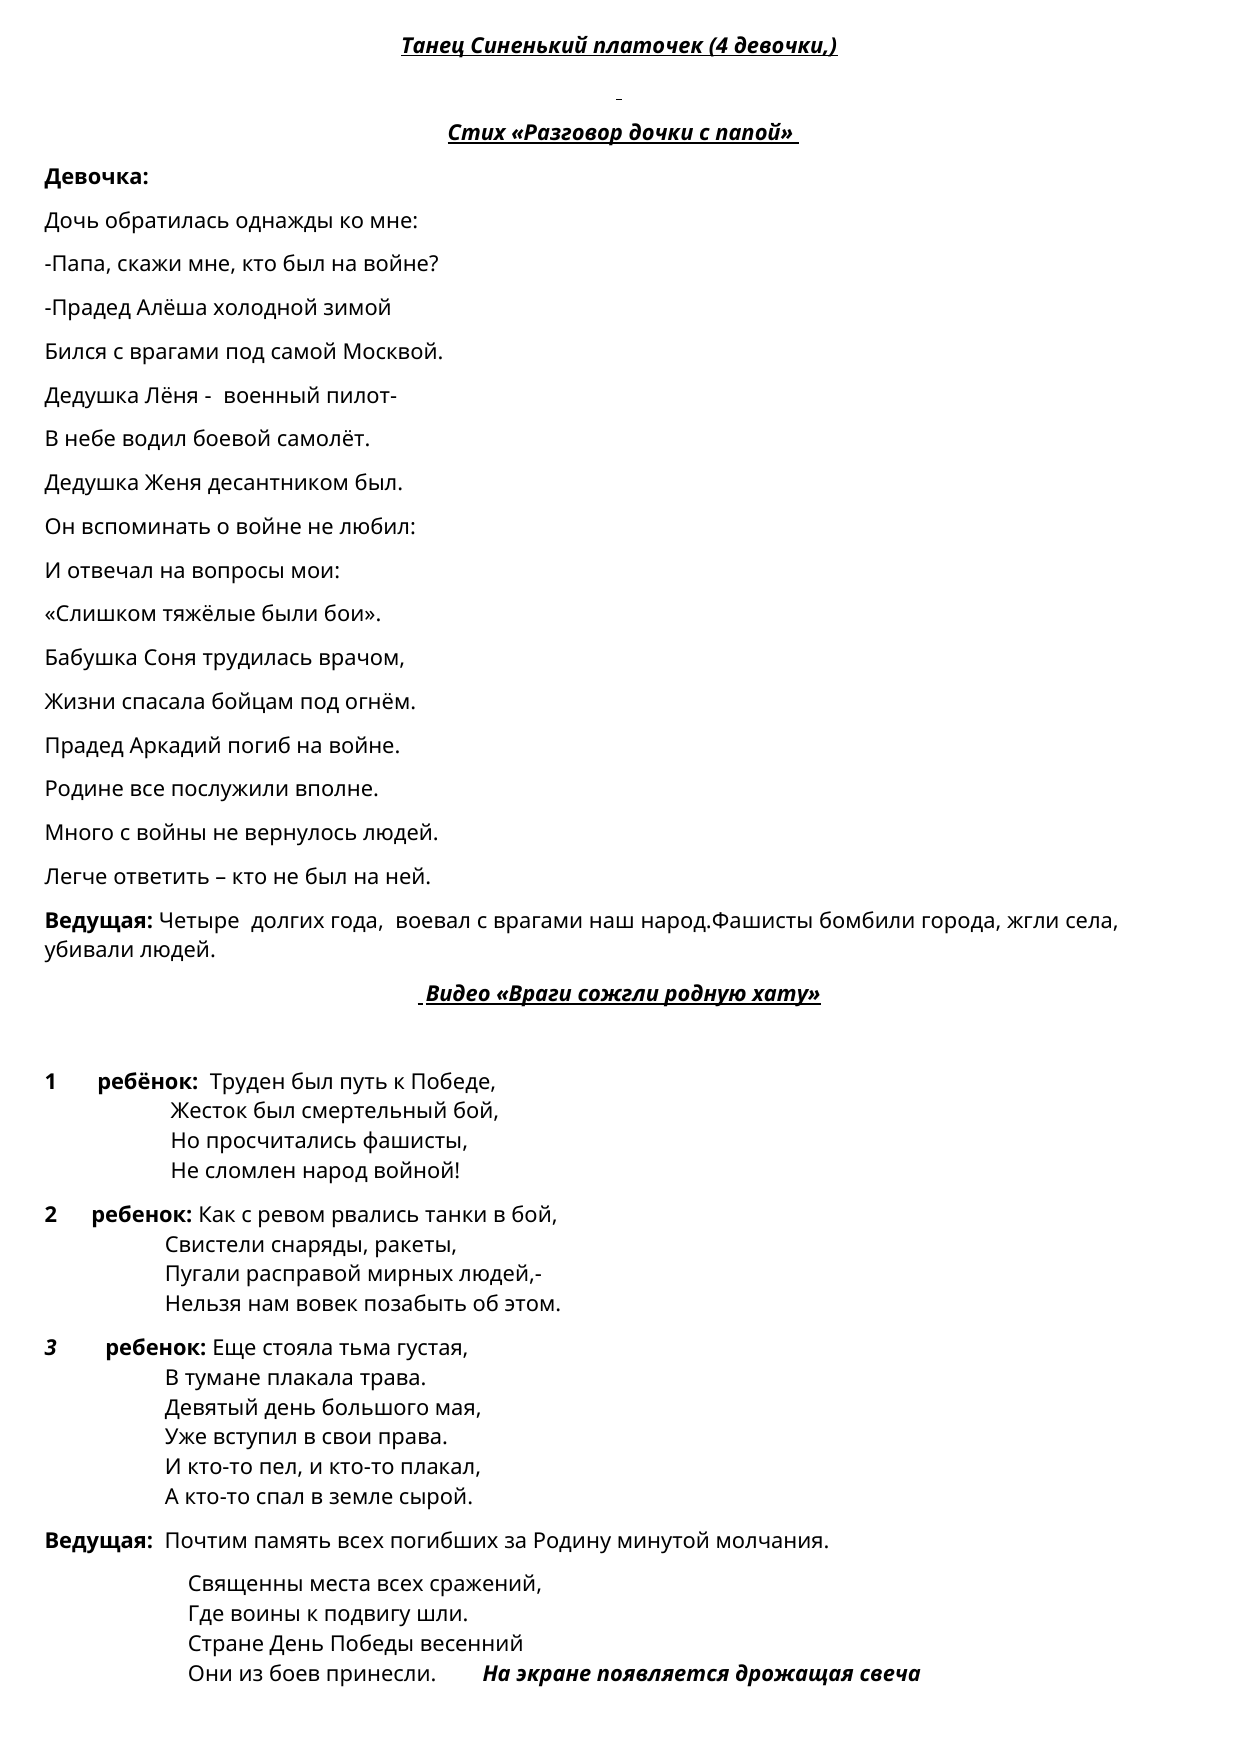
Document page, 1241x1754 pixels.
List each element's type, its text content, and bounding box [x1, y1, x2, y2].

text Родине все послужили вполне. [44, 773, 1196, 803]
text Прадед Аркадий погиб на войне. [44, 729, 1196, 759]
text «Слишком тяжёлые были бои». [44, 598, 1196, 628]
text Бабушка Соня трудилась врачом, [44, 642, 1196, 672]
text Стих «Разговор дочки с папой» [44, 117, 1196, 147]
text Много с войны не вернулось людей. [44, 817, 1196, 847]
text Ведущая: Четыре долгих года, воевал с врагами наш народ.Фашисты бомбили города, жгли села, убивали людей. [44, 904, 1196, 964]
text Танец Синенький платочек (4 девочки,) [44, 29, 1196, 59]
text 2 ребенок: Как с ревом рвались танки в бой, Свистели снаряды, ракеты, Пугали расправой мирных людей,- Нельзя нам вовек позабыть об этом. [44, 1199, 1196, 1318]
text Священны места всех сражений, Где воины к подвигу шли. Стране День Победы весенний Они из боев принесли. На экране появляется дрожащая свеча [44, 1568, 1196, 1687]
text Бился с врагами под самой Москвой. [44, 336, 1196, 366]
text Дедушка Лёня - военный пилот- [44, 379, 1196, 409]
text -Папа, скажи мне, кто был на войне? [44, 248, 1196, 278]
text И отвечал на вопросы мои: [44, 554, 1196, 584]
text Девочка: [44, 161, 1196, 191]
text Видео «Враги сожгли родную хату» [44, 978, 1196, 1008]
text Дочь обратилась однажды ко мне: [44, 204, 1196, 234]
text -Прадед Алёша холодной зимой [44, 292, 1196, 322]
text В небе водил боевой самолёт. [44, 423, 1196, 453]
text Он вспоминать о войне не любил: [44, 511, 1196, 541]
text Ведущая: Почтим память всех погибших за Родину минутой молчания. [44, 1524, 1196, 1554]
text Дедушка Женя десантником был. [44, 467, 1196, 497]
text Легче ответить – кто не был на ней. [44, 861, 1196, 891]
text 3 ребенок: Еще стояла тьма густая, В тумане плакала трава. Девятый день большого мая, Уже вступил в свои права. И кто-то пел, и кто-то плакал, А кто-то спал в земле сырой. [44, 1332, 1196, 1511]
text Жизни спасала бойцам под огнём. [44, 686, 1196, 716]
text 1 ребёнок: Труден был путь к Победе, Жесток был смертельный бой, Но просчитались фашисты, Не сломлен народ войной! [44, 1066, 1196, 1185]
